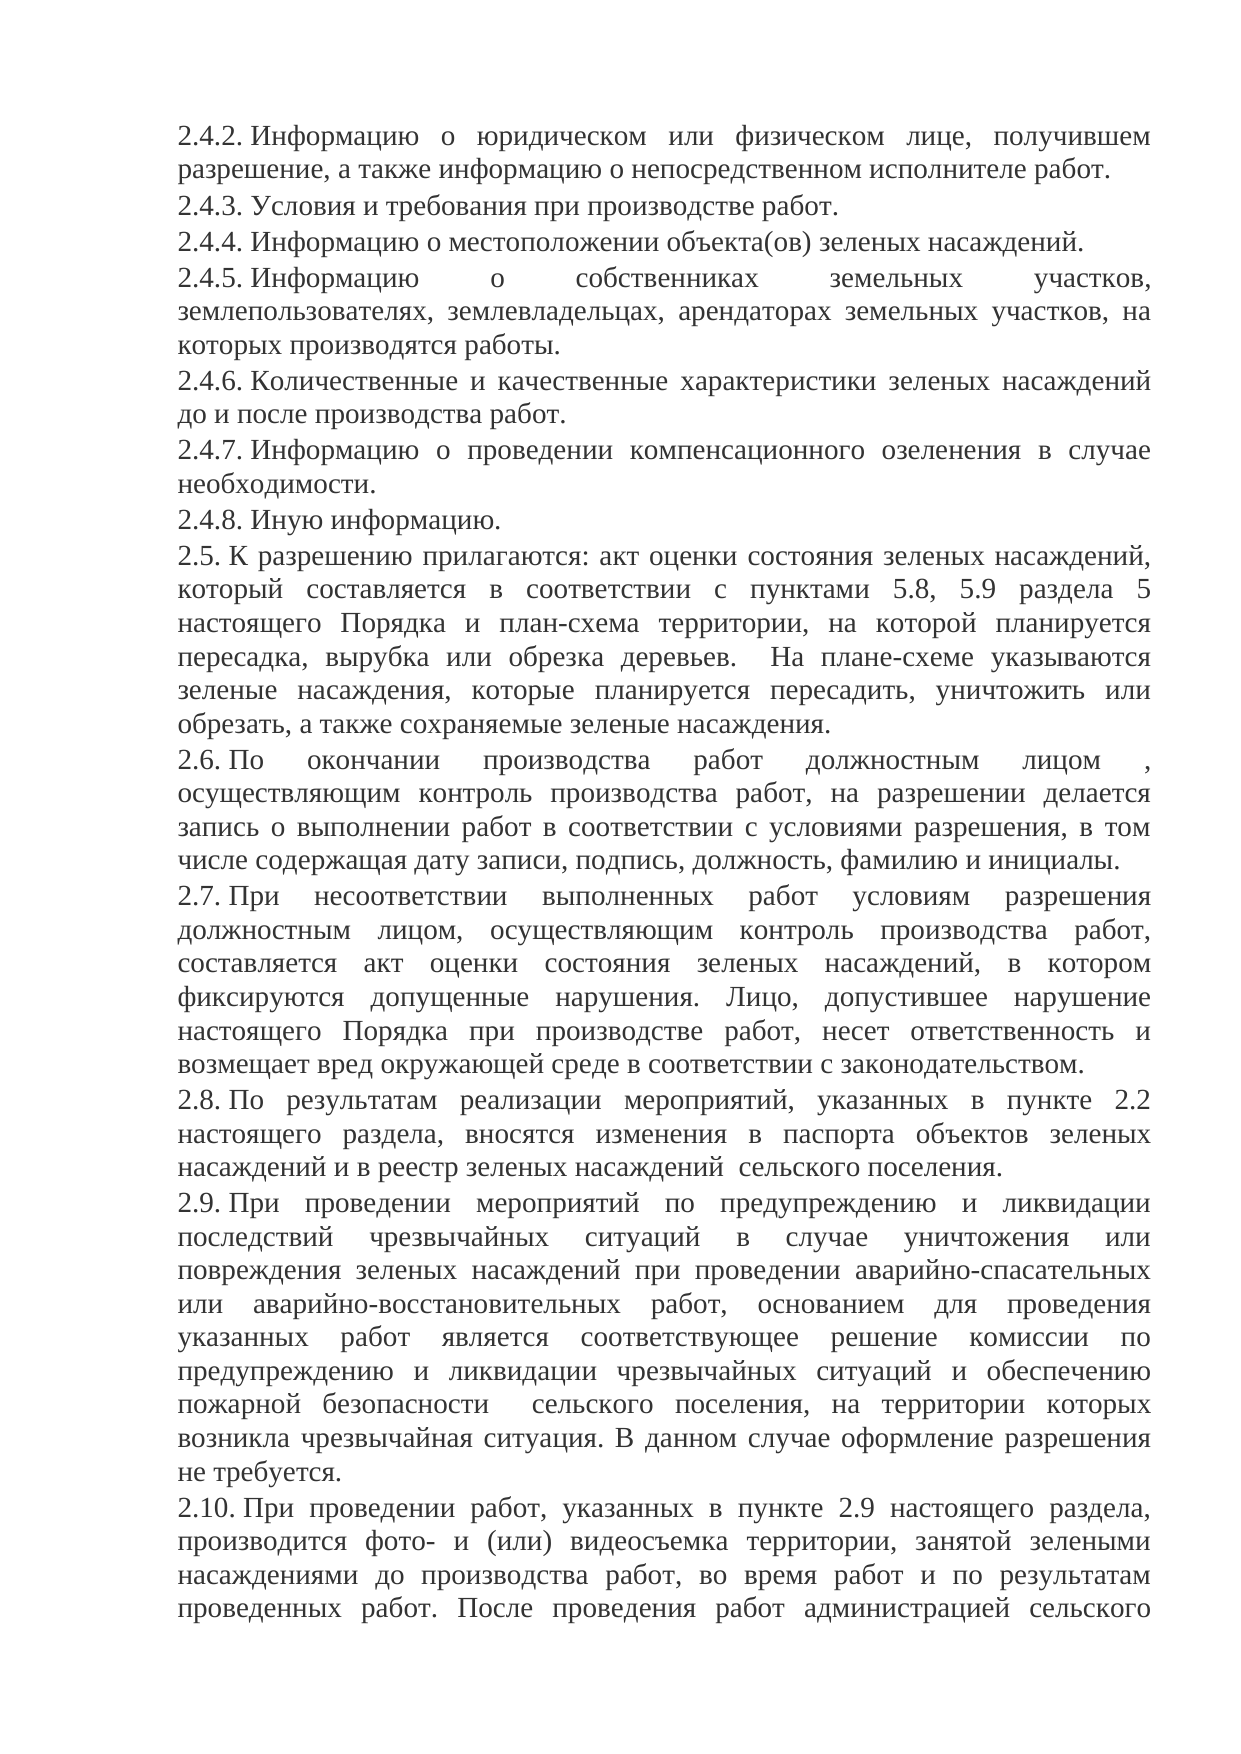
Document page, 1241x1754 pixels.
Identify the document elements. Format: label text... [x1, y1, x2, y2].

text 2.9. При проведении мероприятий по предупреждению и ликвидации последствий чрезвычайных ситуаций в случае уничтожения или повреждения зеленых насаждений при проведении аварийно-спасательных или аварийно-восстановительных работ, основанием для проведения указанных работ является соответствующее решение комиссии по предупреждению и ликвидации чрезвычайных ситуаций и обеспечению пожарной безопасности сельского поселения, на территории которых возникла чрезвычайная ситуация. В данном случае оформление разрешения не требуется. [177, 1185, 1152, 1487]
text 2.4.5. Информацию о собственниках земельных участков, землепользователях, землевладельцах, арендаторах земельных участков, на которых производятся работы. [177, 260, 1152, 360]
text 2.6. По окончании производства работ должностным лицом , осуществляющим контроль производства работ, на разрешении делается запись о выполнении работ в соответствии с условиями разрешения, в том числе содержащая дату записи, подпись, должность, фамилию и инициалы. [177, 742, 1152, 876]
text 2.8. По результатам реализации мероприятий, указанных в пункте 2.2 настоящего раздела, вносятся изменения в паспорта объектов зеленых насаждений и в реестр зеленых насаждений сельского поселения. [177, 1082, 1152, 1183]
text 2.4.6. Количественные и качественные характеристики зеленых насаждений до и после производства работ. [177, 363, 1152, 430]
text 2.7. При несоответствии выполненных работ условиям разрешения должностным лицом, осуществляющим контроль производства работ, составляется акт оценки состояния зеленых насаждений, в котором фиксируются допущенные нарушения. Лицо, допустившее нарушение настоящего Порядка при производстве работ, несет ответственность и возмещает вред окружающей среде в соответствии с законодательством. [177, 878, 1152, 1080]
text 2.4.7. Информацию о проведении компенсационного озеленения в случае необходимости. [177, 432, 1152, 499]
text 2.4.4. Информацию о местоположении объекта(ов) зеленых насаждений. [177, 224, 1152, 257]
text 2.4.8. Иную информацию. [177, 502, 1152, 536]
text 2.4.2. Информацию о юридическом или физическом лице, получившем разрешение, а также информацию о непосредственном исполнителе работ. [177, 118, 1152, 185]
text 2.5. К разрешению прилагаются: акт оценки состояния зеленых насаждений, который составляется в соответствии с пунктами 5.8, 5.9 раздела 5 настоящего Порядка и план-схема территории, на которой планируется пересадка, вырубка или обрезка деревьев. На плане-схеме указываются зеленые насаждения, которые планируется пересадить, уничтожить или обрезать, а также сохраняемые зеленые насаждения. [177, 538, 1152, 739]
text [177, 1490, 1152, 1624]
text 2.4.3. Условия и требования при производстве работ. [177, 188, 1152, 221]
